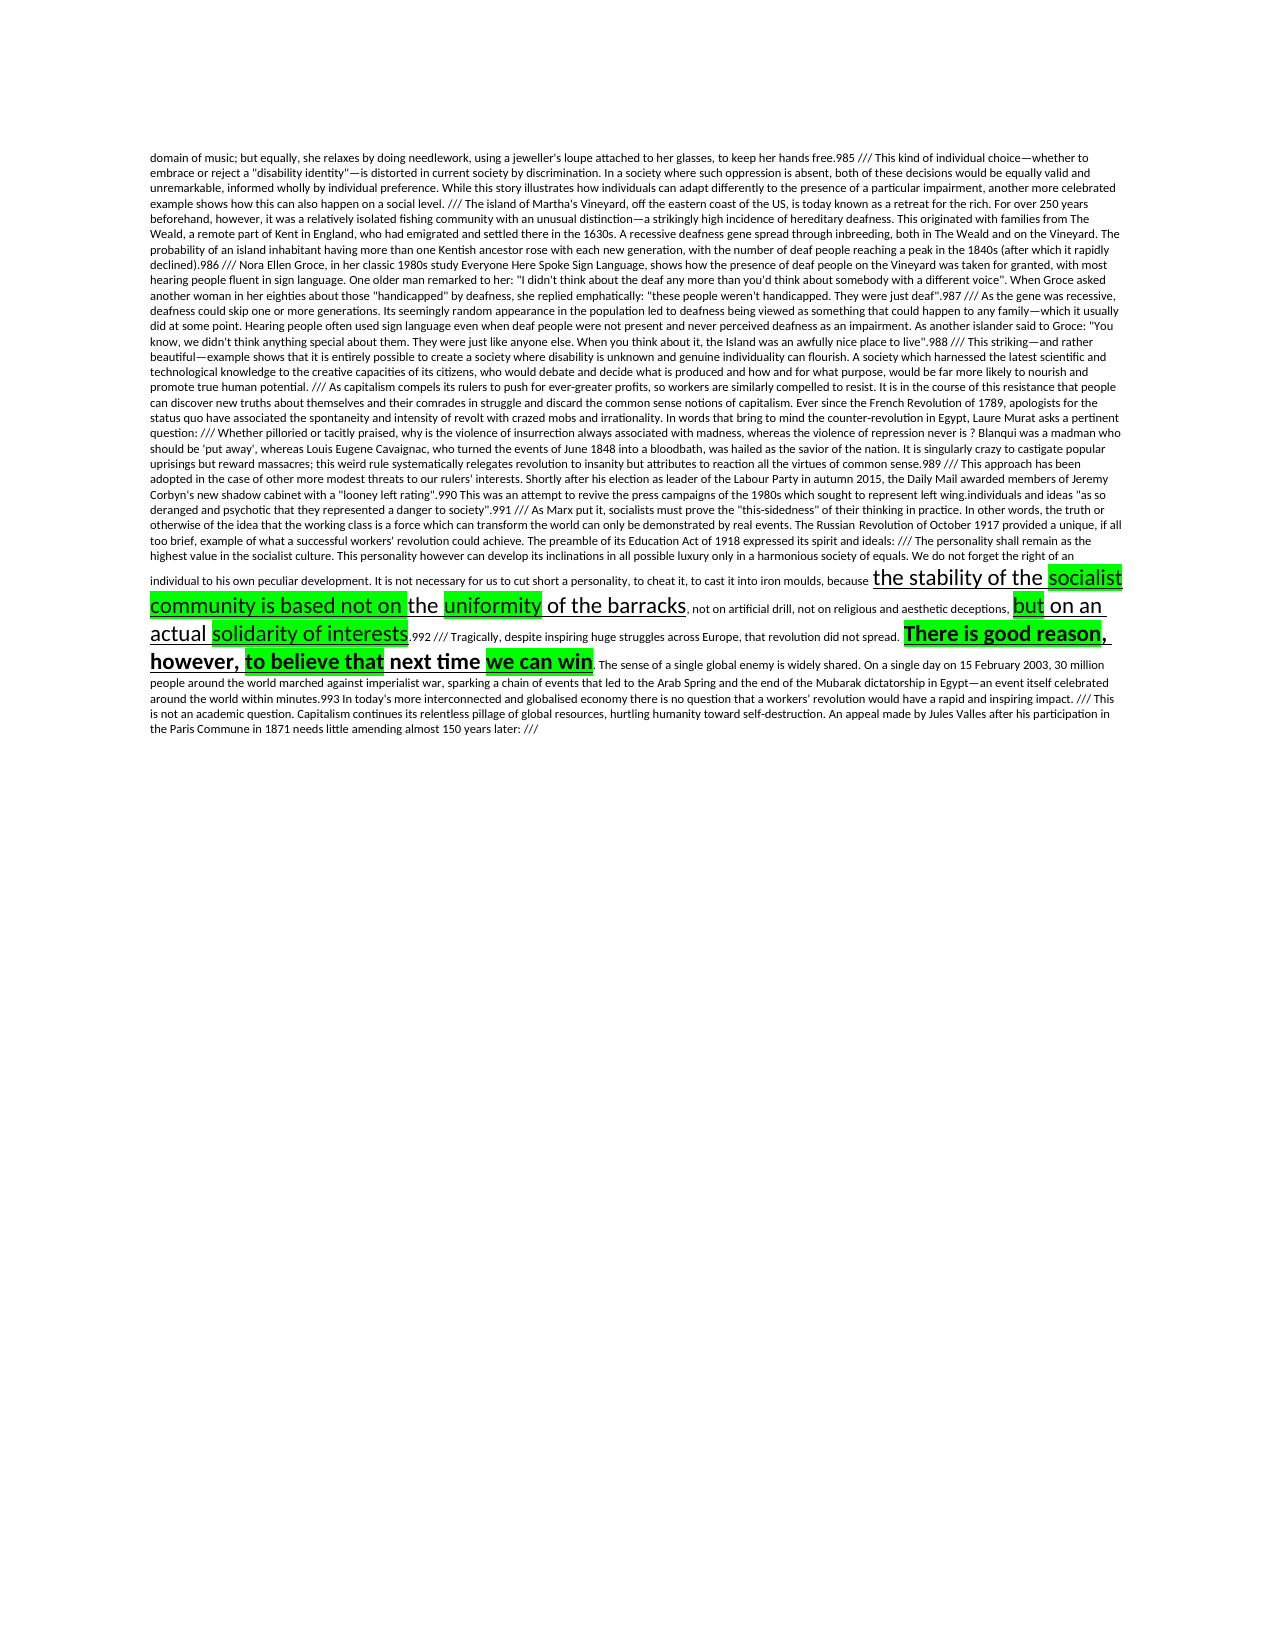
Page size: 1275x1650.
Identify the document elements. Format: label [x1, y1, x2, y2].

text [150, 150, 1125, 737]
